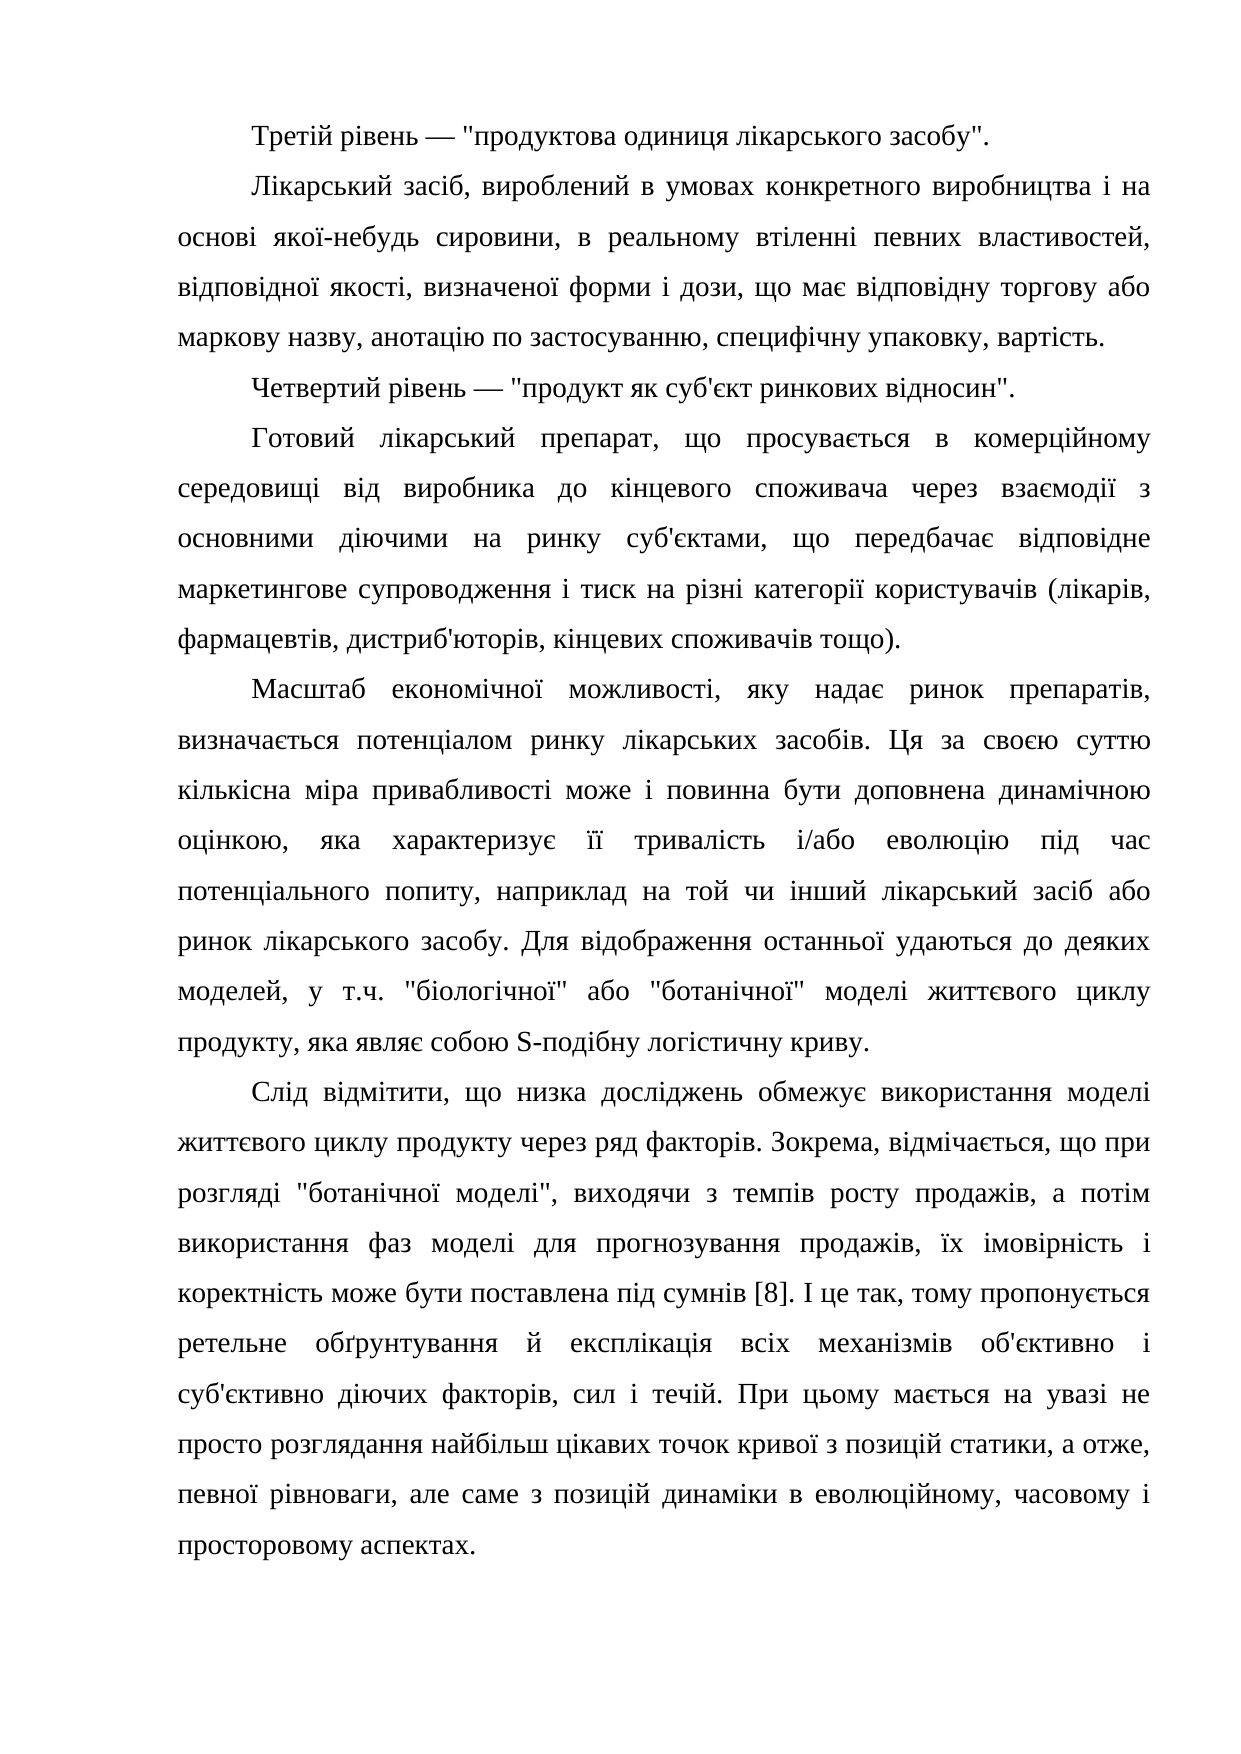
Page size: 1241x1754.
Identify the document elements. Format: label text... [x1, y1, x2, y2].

text Четвертий рівень — "продукт як суб'єкт ринкових відносин". [177, 370, 1152, 403]
text Лікарський засіб, вироблений в умовах конкретного виробництва і на основі якої-небудь сировини, в реальному втіленні певних властивостей, відповідної якості, визначеної форми і дози, що має відповідну торгову або маркову назву, анотацію по застосуванню, специфічну упаковку, вартість. [177, 168, 1152, 353]
text Готовий лікарський препарат, що просувається в комерційному середовищі від виробника до кінцевого споживача через взаємодії з основними діючими на ринку суб'єктами, що передбачає відповідне маркетингове супроводження і тиск на різні категорії користувачів (лікарів, фармацевтів, дистриб'юторів, кінцевих споживачів тощо). [177, 420, 1152, 655]
text Слід відмітити, що низка досліджень обмежує використання моделі життєвого циклу продукту через ряд факторів. Зокрема, відмічається, що при розгляді "ботанічної моделі", виходячи з темпів росту продажів, а потім використання фаз моделі для прогнозування продажів, їх імовірність і коректність може бути поставлена під сумнів [8]. І це так, тому пропонується ретельне обґрунтування й експлікація всіх механізмів об'єктивно і суб'єктивно діючих факторів, сил і течій. При цьому мається на увазі не просто розглядання найбільш цікавих точок кривої з позицій статики, а отже, певної рівноваги, але саме з позицій динаміки в еволюційному, часовому і просторовому аспектах. [177, 1074, 1152, 1560]
text Масштаб економічної можливості, яку надає ринок препаратів, визначається потенціалом ринку лікарських засобів. Ця за своєю суттю кількісна міра привабливості може і повинна бути доповнена динамічною оцінкою, яка характеризує її тривалість і/або еволюцію під час потенціального попиту, наприклад на той чи інший лікарський засіб або ринок лікарського засобу. Для відображення останньої удаються до деяких моделей, у т.ч. "біологічної" або "ботанічної" моделі життєвого циклу продукту, яка являє собою S-подібну логістичну криву. [177, 672, 1152, 1057]
text Третій рівень — "продуктова одиниця лікарського засобу". [177, 118, 1152, 152]
